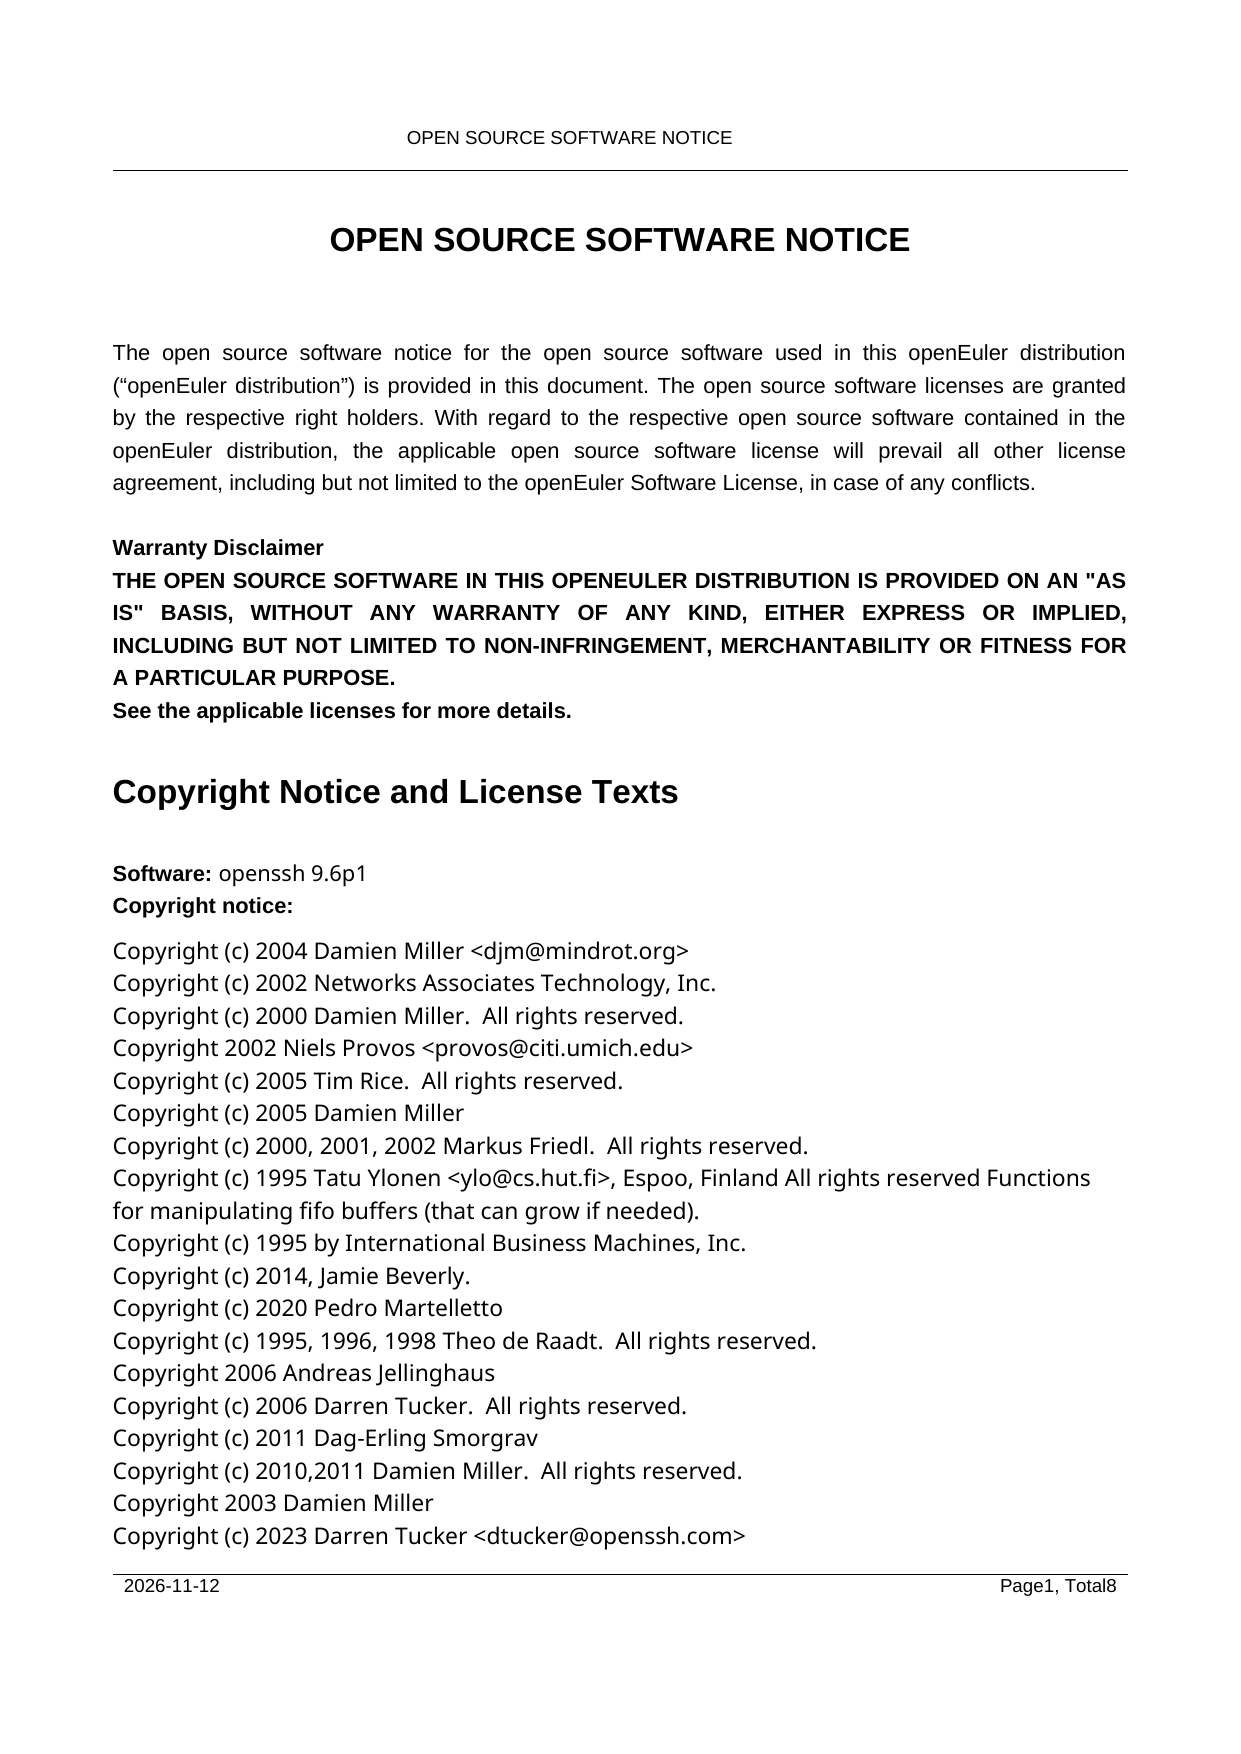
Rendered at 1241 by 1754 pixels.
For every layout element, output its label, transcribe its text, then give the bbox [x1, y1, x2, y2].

text Warranty Disclaimer [112, 531, 1128, 564]
text Copyright notice: [112, 889, 1128, 921]
title Software: openssh 9.6p1 [112, 856, 1128, 889]
text The open source software notice for the open source software used in this openEuler distribution (“openEuler distribution”) is provided in this document. The open source software licenses are granted by the respective right holders. With regard to the respective open source software contained in the openEuler distribution, the applicable open source software license will prevail all other license agreement, including but not limited to the openEuler Software License, in case of any conflicts. [112, 336, 1128, 499]
text OPEN SOURCE SOFTWARE NOTICE [112, 206, 1128, 271]
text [112, 934, 1128, 1551]
text THE OPEN SOURCE SOFTWARE IN THIS OPENEULER DISTRIBUTION IS PROVIDED ON AN "AS IS" BASIS, WITHOUT ANY WARRANTY OF ANY KIND, EITHER EXPRESS OR IMPLIED, INCLUDING BUT NOT LIMITED TO NON-INFRINGEMENT, MERCHANTABILITY OR FITNESS FOR A PARTICULAR PURPOSE. See the applicable licenses for more details. [112, 564, 1128, 726]
text Copyright Notice and License Texts [112, 759, 1128, 824]
